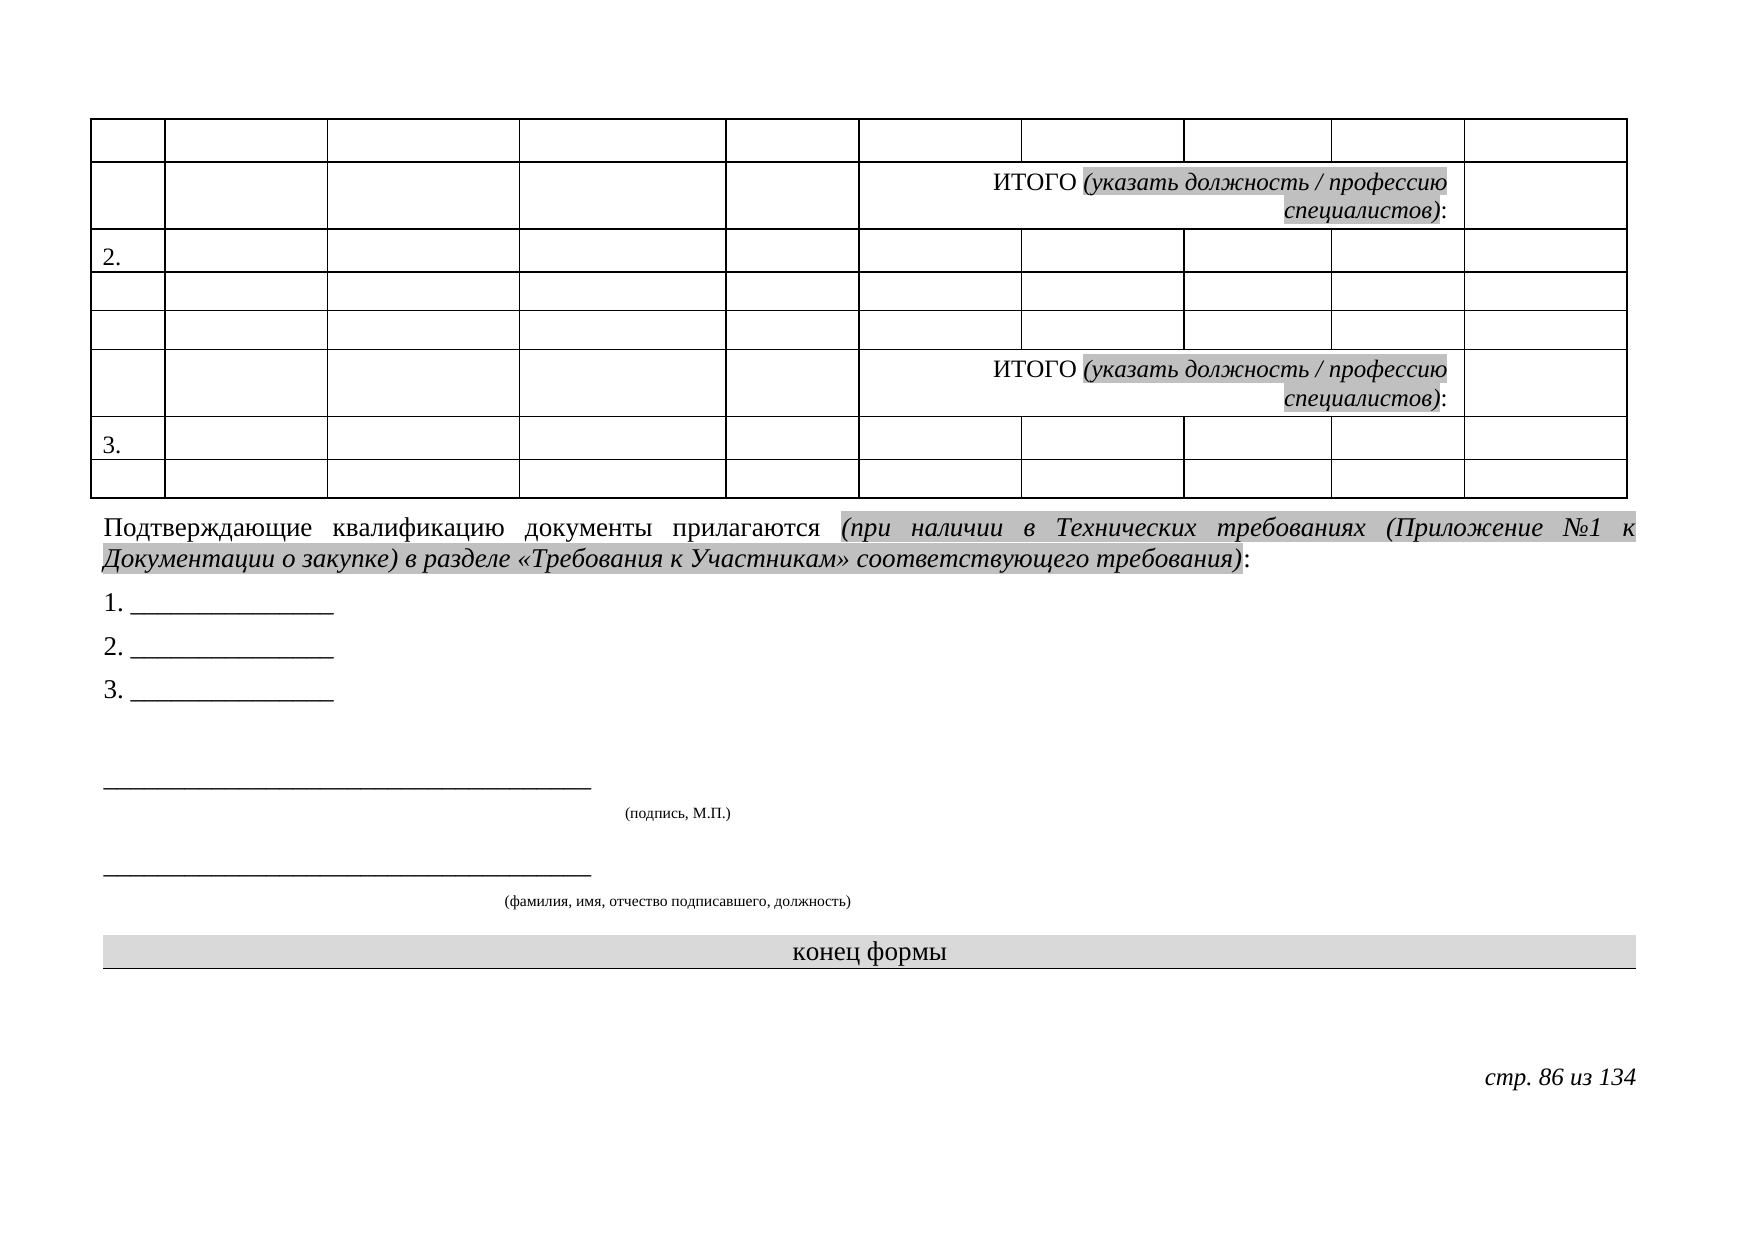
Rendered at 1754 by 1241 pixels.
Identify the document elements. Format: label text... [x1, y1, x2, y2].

table_cell [727, 460, 858, 497]
text 3. _______________ [103, 673, 1636, 704]
text 2. _______________ [103, 630, 1636, 661]
table_cell [166, 120, 327, 161]
table_cell [1332, 273, 1464, 310]
table_cell [92, 120, 164, 161]
table_cell [166, 230, 327, 271]
table_cell ИТОГО (указать должность / профессию специалистов): [860, 163, 1464, 228]
table_cell [92, 230, 164, 271]
table_cell [727, 163, 858, 228]
table_cell [166, 311, 327, 348]
table_cell [92, 273, 164, 310]
table_cell [1185, 273, 1331, 310]
table_cell [328, 350, 519, 416]
table_cell [1332, 460, 1464, 497]
table_cell [1185, 460, 1331, 497]
table_cell [520, 350, 725, 416]
text конец формы [103, 935, 1636, 968]
table_cell [1332, 417, 1464, 459]
table_cell [92, 311, 164, 348]
table_cell [520, 460, 725, 497]
table_cell [860, 311, 1021, 348]
table_cell [166, 417, 327, 459]
table_cell [328, 230, 519, 271]
table_cell [166, 273, 327, 310]
table_cell [1465, 417, 1626, 459]
table_cell [727, 311, 858, 348]
table_cell [1185, 311, 1331, 348]
table_cell [520, 230, 725, 271]
table_cell [1465, 460, 1626, 497]
table_cell [520, 120, 725, 161]
table_cell [328, 417, 519, 459]
table_cell [727, 273, 858, 310]
table_cell [860, 120, 1021, 161]
table_cell [1185, 120, 1331, 161]
text 1. _______________ [103, 586, 1636, 617]
table_cell [1465, 350, 1626, 416]
table_cell [328, 120, 519, 161]
table_cell [1332, 230, 1464, 271]
table_cell [92, 460, 164, 497]
table_cell [92, 350, 164, 416]
table_cell [520, 311, 725, 348]
text (подпись, М.П.) [103, 804, 1252, 836]
table_cell [727, 120, 858, 161]
text ____________________________________ [103, 848, 1636, 879]
table_cell [520, 273, 725, 310]
table_cell [727, 230, 858, 271]
table_cell [860, 230, 1021, 271]
table_cell [1022, 460, 1183, 497]
table_cell [92, 417, 164, 459]
table_cell [166, 163, 327, 228]
text (фамилия, имя, отчество подписавшего, должность) [103, 892, 1252, 923]
table_cell [520, 163, 725, 228]
table_cell [1185, 230, 1331, 271]
table_cell [860, 417, 1021, 459]
table_cell [727, 350, 858, 416]
table_cell [1022, 120, 1183, 161]
table_cell [1465, 273, 1626, 310]
table_cell [860, 273, 1021, 310]
table_cell [1465, 230, 1626, 271]
table_cell [166, 350, 327, 416]
table_cell [1022, 417, 1183, 459]
table_cell [328, 460, 519, 497]
table_cell [328, 311, 519, 348]
table_cell [727, 417, 858, 459]
table_cell [1022, 230, 1183, 271]
text Подтверждающие квалификацию документы прилагаются (при наличии в Технических требованиях (Приложение №1 к Документации о закупке) в разделе «Требования к Участникам» соответствующего требования): [103, 511, 1636, 574]
table_cell [1465, 163, 1626, 228]
table_cell [1332, 311, 1464, 348]
table_cell [1022, 311, 1183, 348]
table_cell [520, 417, 725, 459]
table_cell [166, 460, 327, 497]
table_cell [1022, 273, 1183, 310]
table_cell [1185, 417, 1331, 459]
table_cell [1465, 120, 1626, 161]
table_cell [860, 460, 1021, 497]
table_cell [328, 273, 519, 310]
text ____________________________________ [103, 761, 1636, 792]
table_cell [328, 163, 519, 228]
table_cell [1465, 311, 1626, 348]
table_cell [92, 163, 164, 228]
table_cell [1332, 120, 1464, 161]
table_cell ИТОГО (указать должность / профессию специалистов): [860, 350, 1464, 416]
